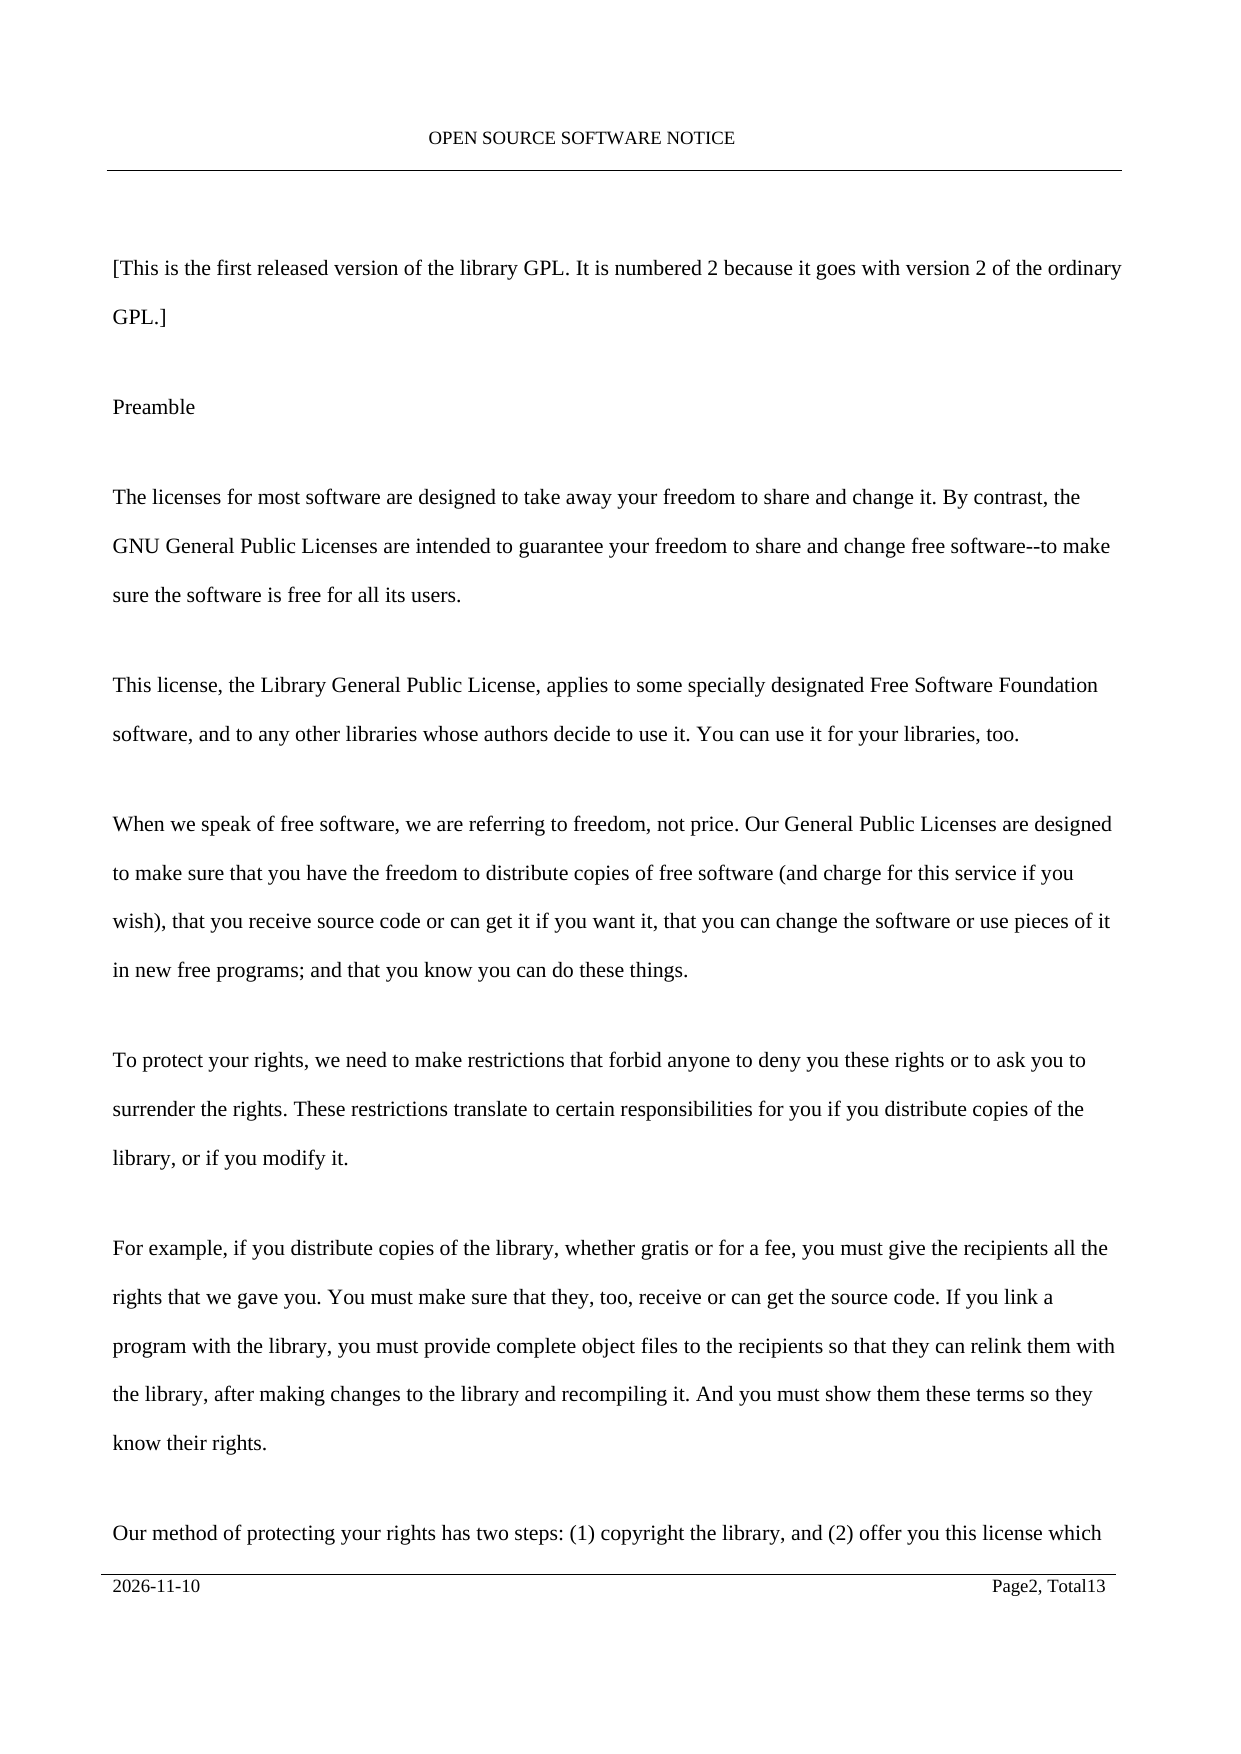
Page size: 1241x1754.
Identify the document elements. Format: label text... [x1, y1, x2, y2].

text The licenses for most software are designed to take away your freedom to share and change it. By contrast, the GNU General Public Licenses are intended to guarantee your freedom to share and change free software--to make sure the software is free for all its users. [112, 481, 1128, 611]
text For example, if you distribute copies of the library, whether gratis or for a fee, you must give the recipients all the rights that we gave you. You must make sure that they, too, receive or can get the source code. If you link a program with the library, you must provide complete object files to the recipients so that they can relink them with the library, after making changes to the library and recompiling it. And you must show them these terms so they know their rights. [112, 1231, 1128, 1459]
text Preamble [112, 390, 1128, 423]
text [This is the first released version of the library GPL. It is numbered 2 because it goes with version 2 of the ordinary GPL.] [112, 251, 1128, 333]
text This license, the Library General Public License, applies to some specially designated Free Software Foundation software, and to any other libraries whose authors decide to use it. You can use it for your libraries, too. [112, 668, 1128, 749]
text To protect your rights, we need to make restrictions that forbid anyone to deny you these rights or to ask you to surrender the rights. These restrictions translate to certain responsibilities for you if you distribute copies of the library, or if you modify it. [112, 1044, 1128, 1174]
text When we speak of free software, we are referring to freedom, not price. Our General Public Licenses are designed to make sure that you have the freedom to distribute copies of free software (and charge for this service if you wish), that you receive source code or can get it if you want it, that you can change the software or use pieces of it in new free programs; and that you know you can do these things. [112, 807, 1128, 986]
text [112, 1517, 1128, 1549]
